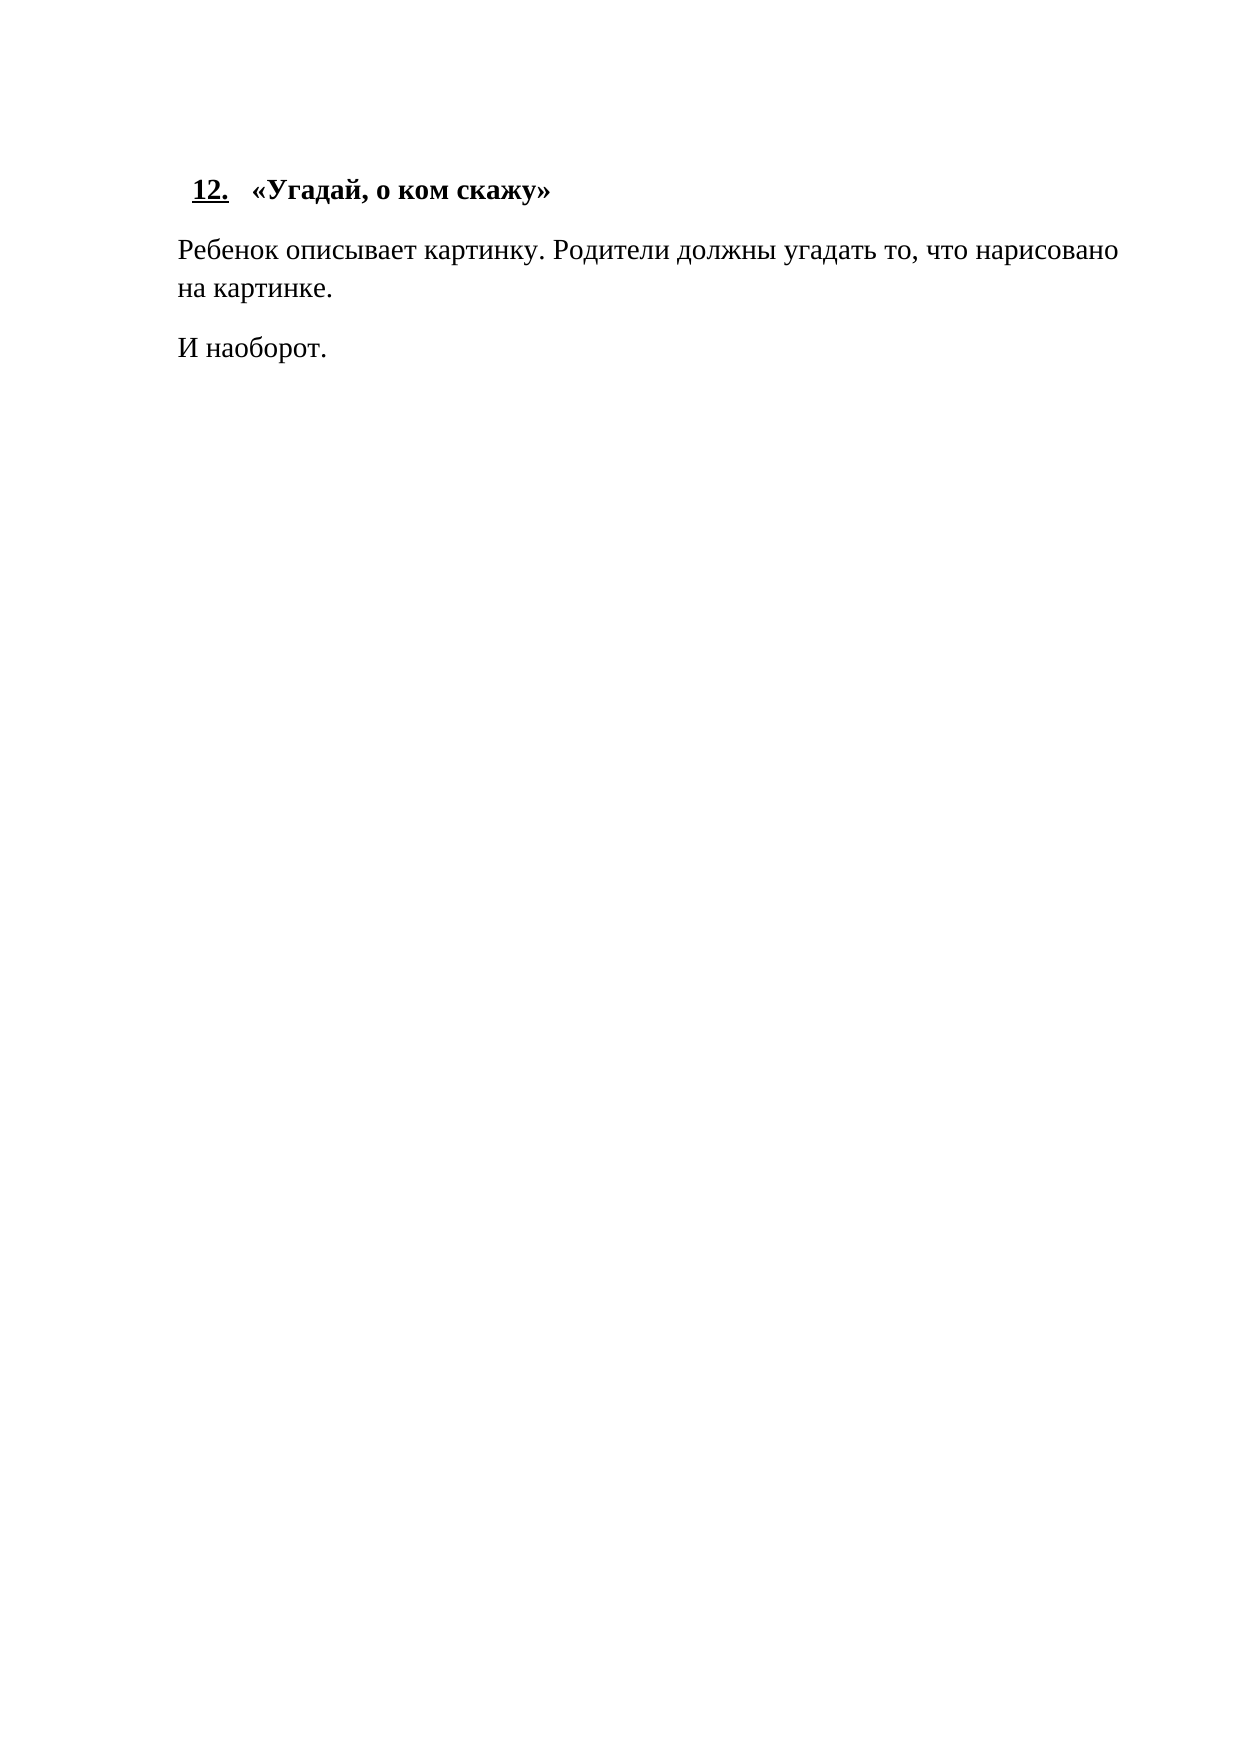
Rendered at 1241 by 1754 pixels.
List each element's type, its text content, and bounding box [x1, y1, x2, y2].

text Ребенок описывает картинку. Родители должны угадать то, что нарисовано на картинке. [177, 232, 1152, 304]
list «Угадай, о ком скажу» [192, 172, 1152, 206]
text И наоборот. [177, 330, 1152, 363]
